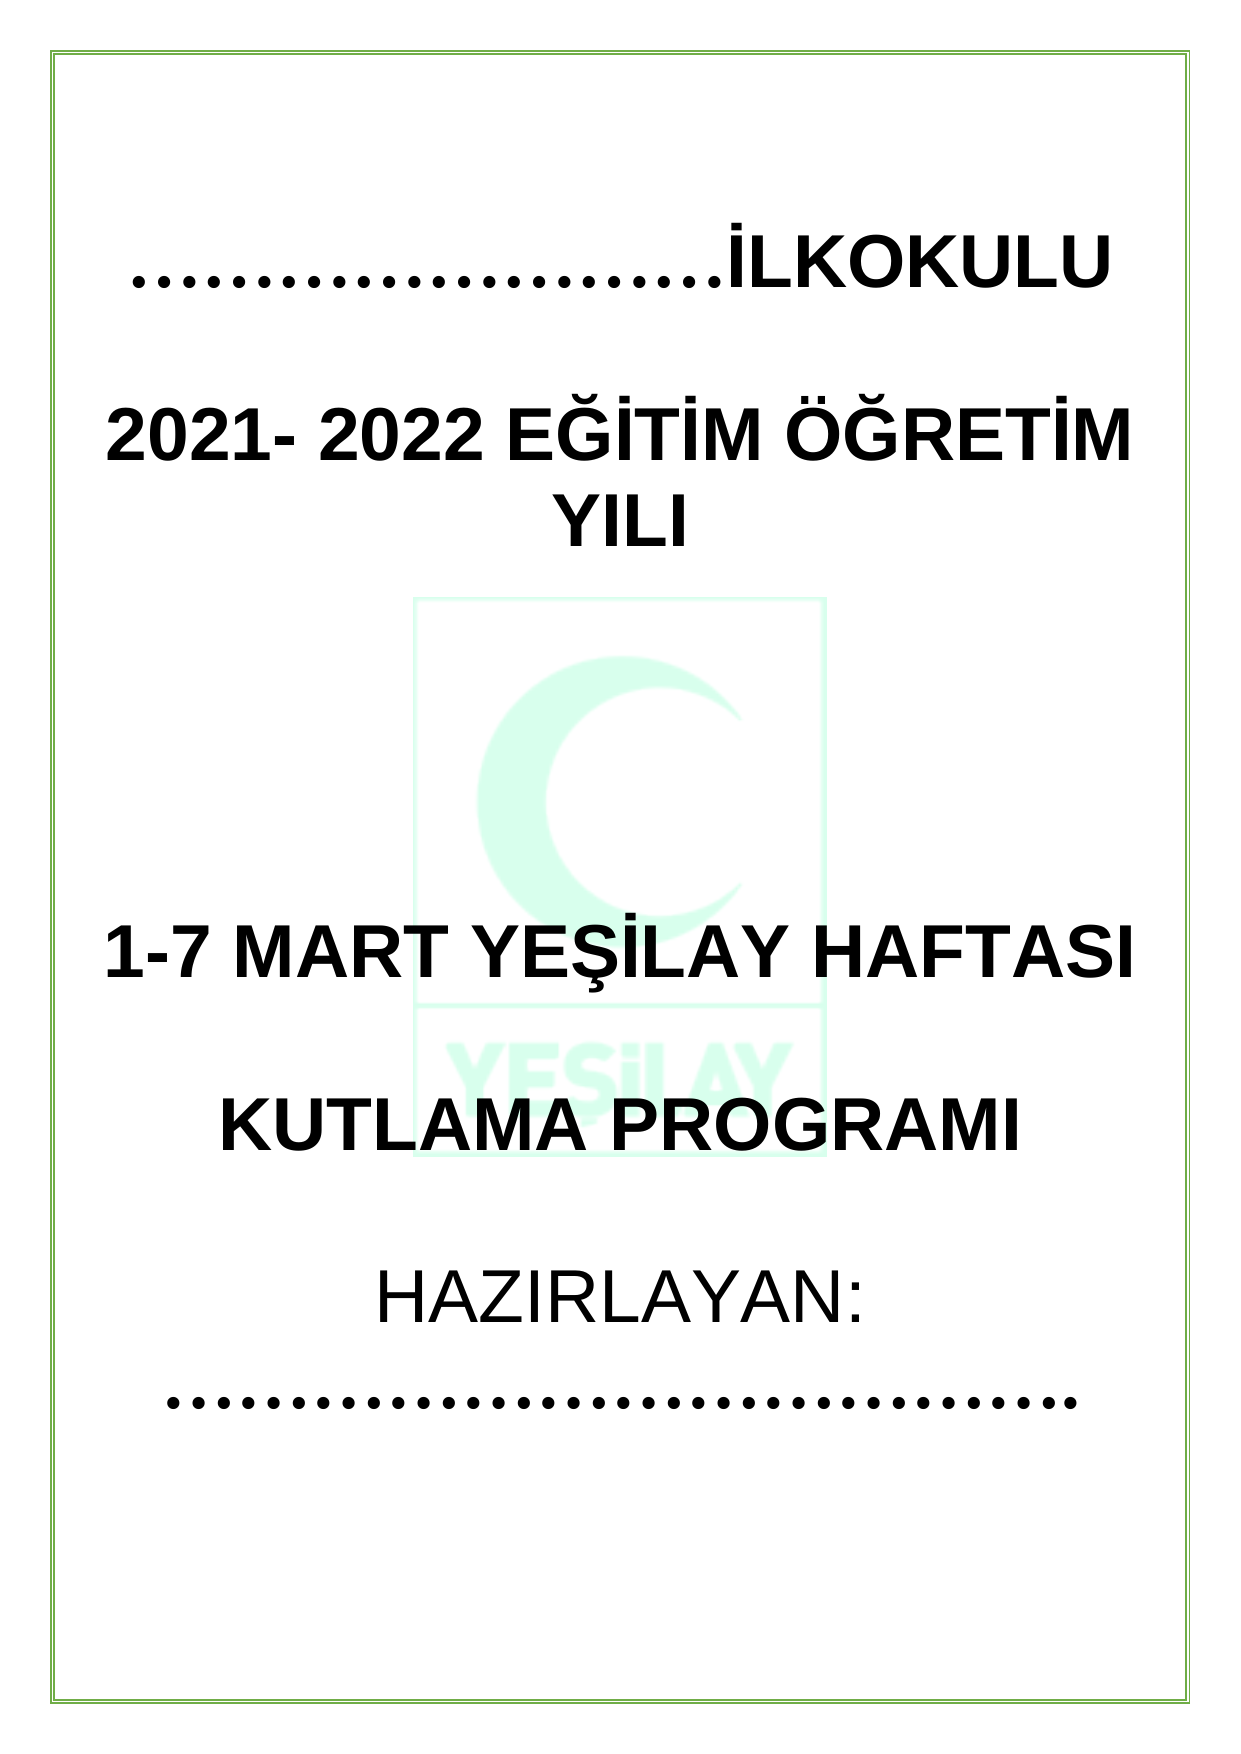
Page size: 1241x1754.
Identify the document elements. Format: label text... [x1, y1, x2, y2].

text 2021- 2022 EĞİTİM ÖĞRETİM YILI [59, 389, 1181, 562]
text 1-7 MART YEŞİLAY HAFTASI [59, 907, 1181, 993]
text ……………………İLKOKULU [59, 217, 1181, 303]
text HAZIRLAYAN: [59, 1252, 1181, 1338]
text KUTLAMA PROGRAMI [59, 1079, 1181, 1166]
text ………………………………. [59, 1338, 1181, 1424]
